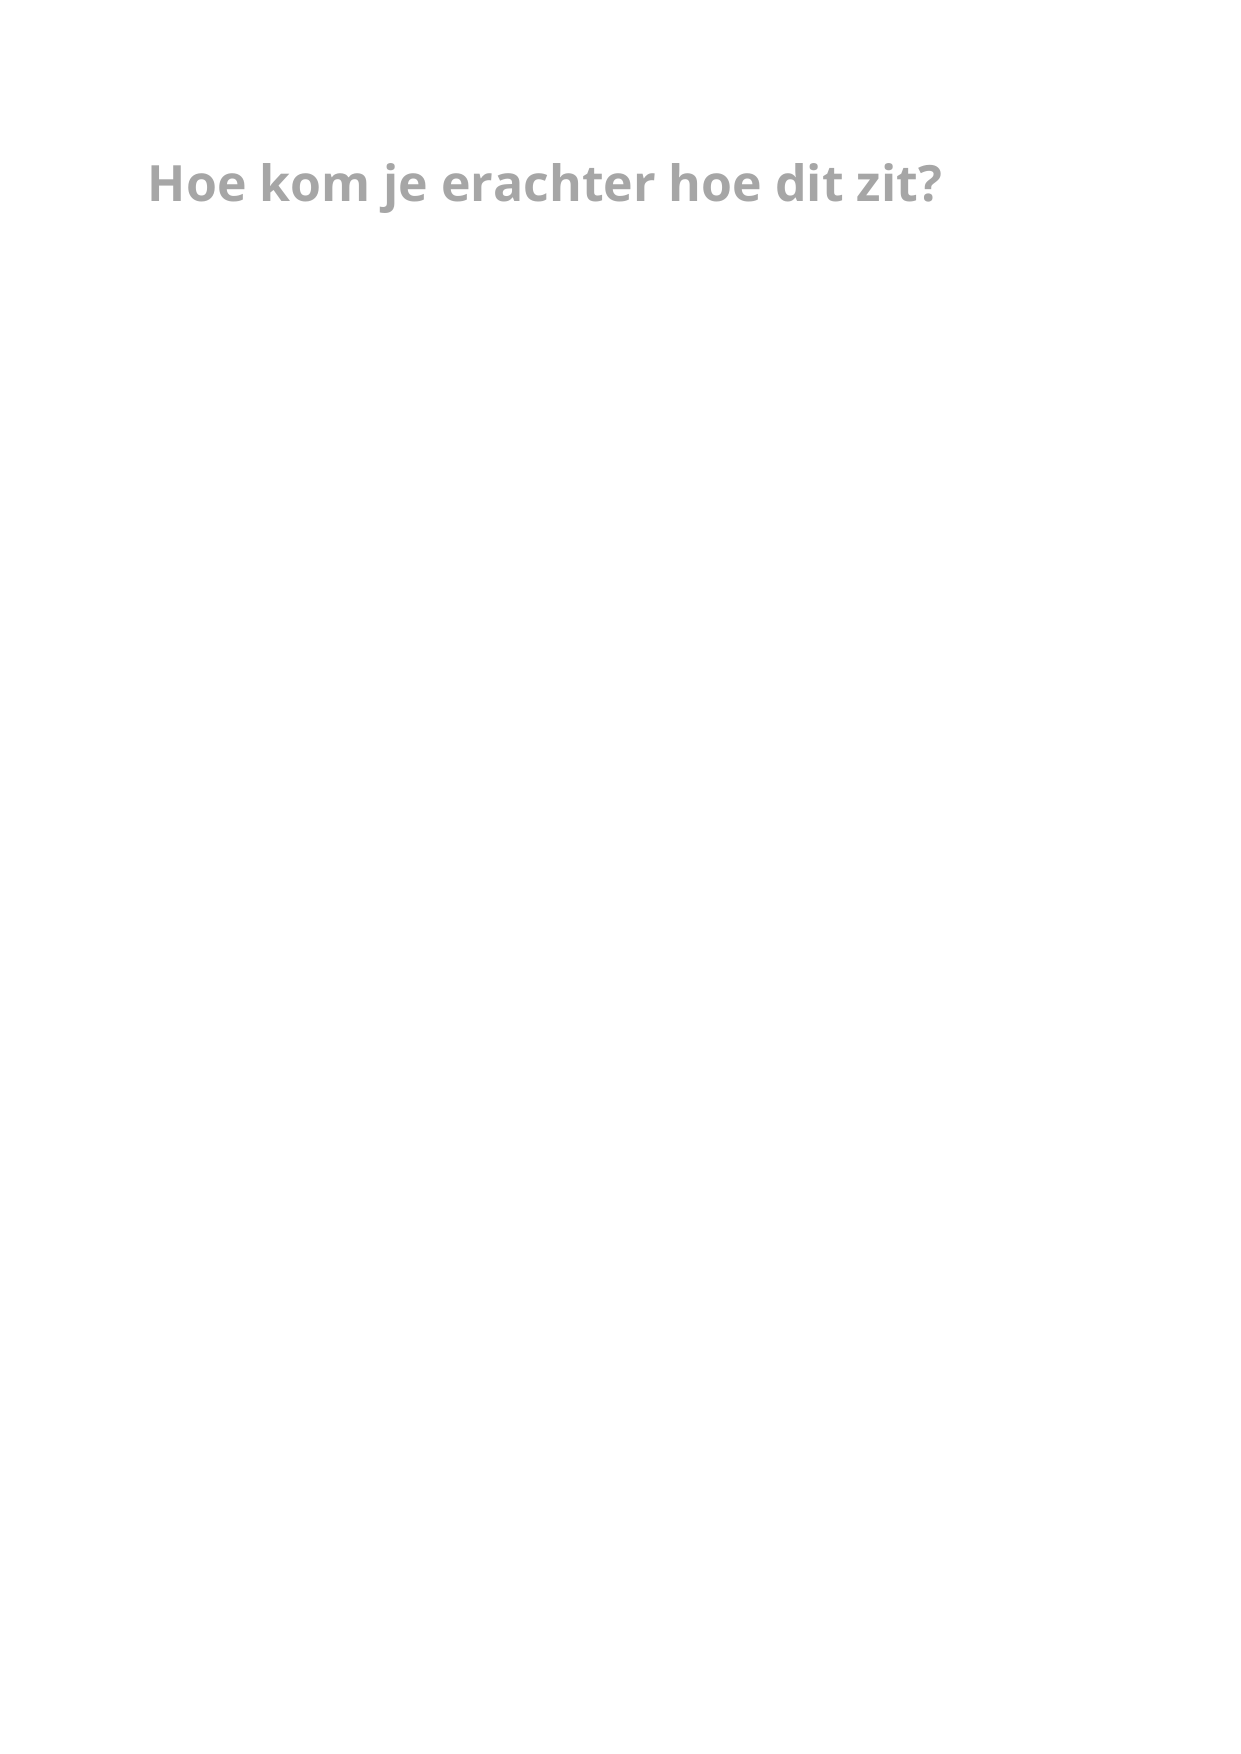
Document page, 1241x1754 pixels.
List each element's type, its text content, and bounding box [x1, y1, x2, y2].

text Hoe kom je erachter hoe dit zit? [148, 148, 1093, 216]
